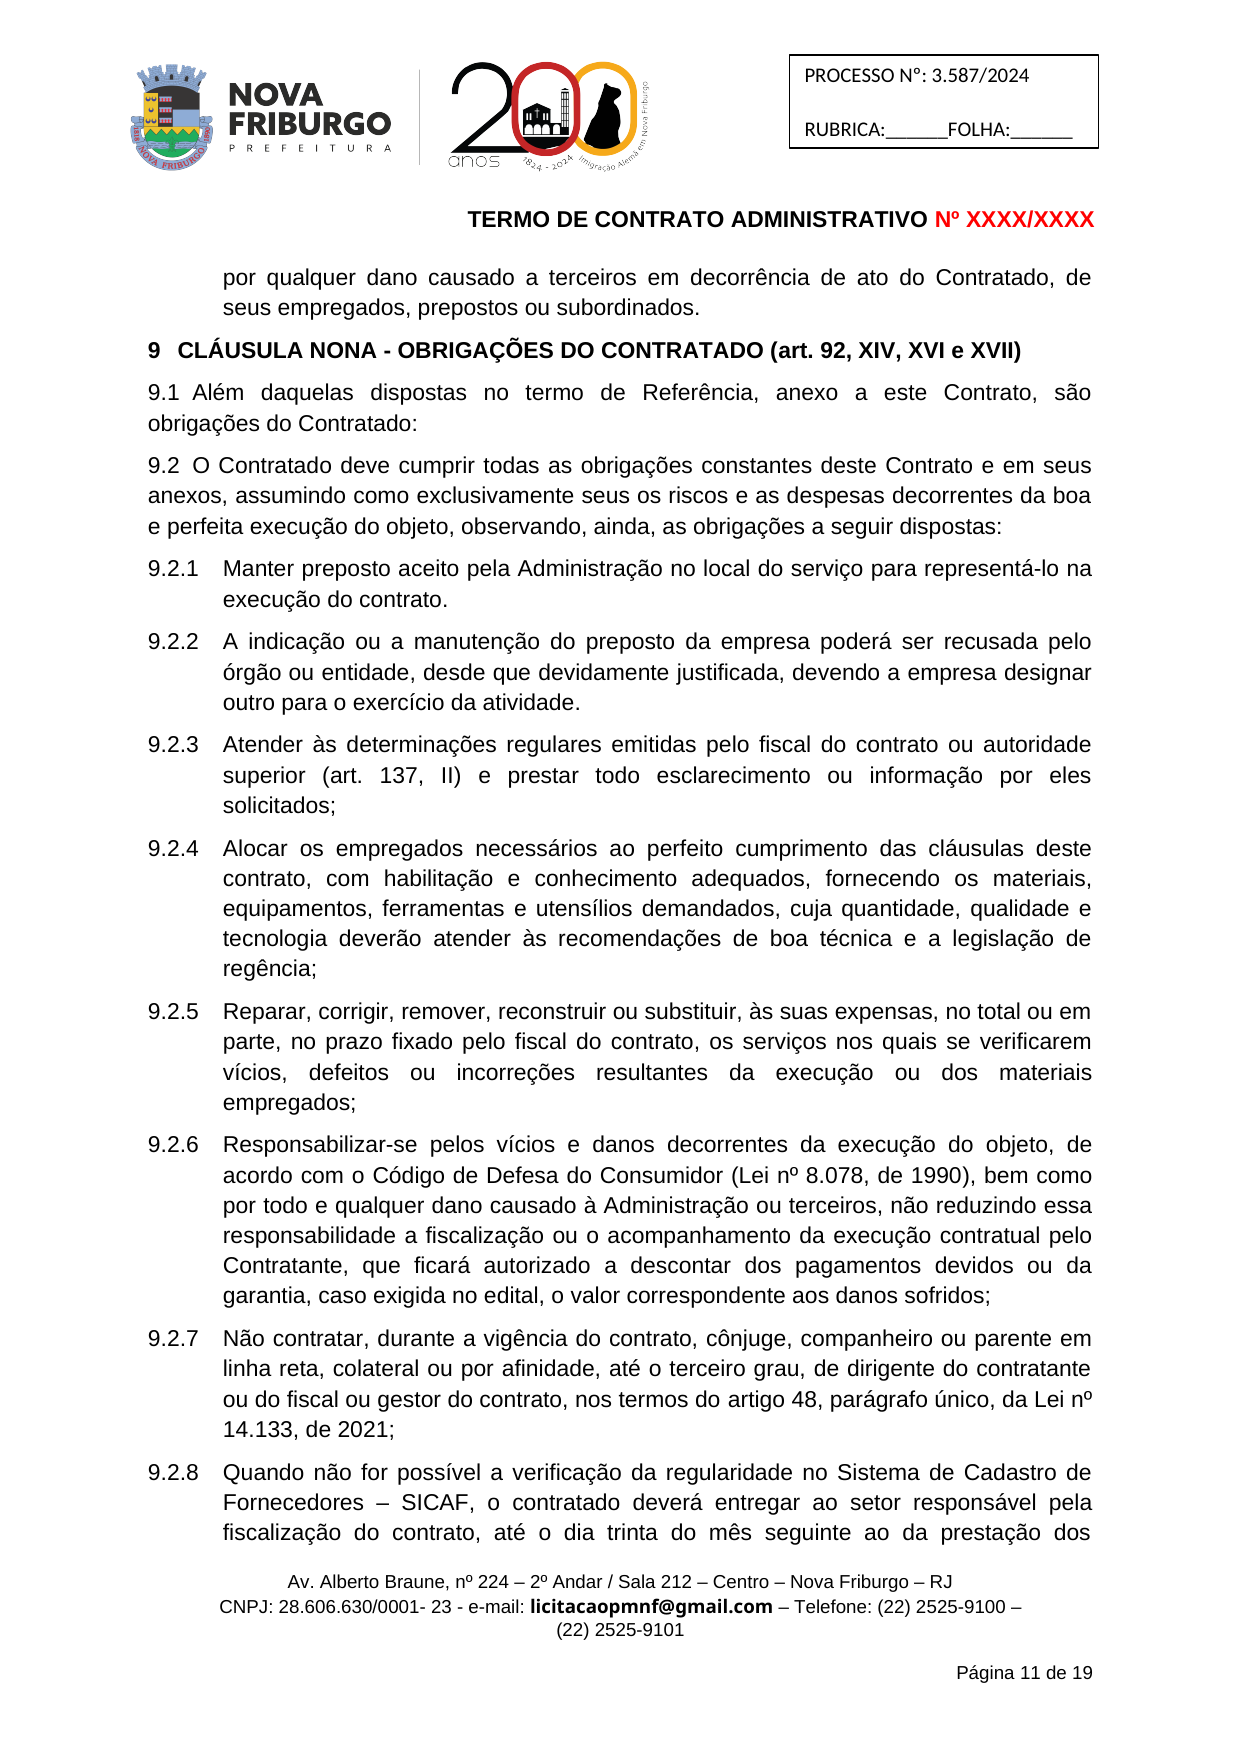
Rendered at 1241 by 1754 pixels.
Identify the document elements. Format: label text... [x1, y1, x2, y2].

list Não contratar, durante a vigência do contrato, cônjuge, companheiro ou parente em linha reta, colateral ou por afinidade, até o terceiro grau, de dirigente do contratante ou do fiscal ou gestor do contrato, nos termos do artigo 48, parágrafo único, da Lei nº 14.133, de 2021; [148, 1325, 1092, 1442]
list O Contratado deve cumprir todas as obrigações constantes deste Contrato e em seus anexos, assumindo como exclusivamente seus os riscos e as despesas decorrentes da boa e perfeita execução do objeto, observando, ainda, as obrigações a seguir dispostas: [148, 452, 1092, 539]
list A indicação ou a manutenção do preposto da empresa poderá ser recusada pelo órgão ou entidade, desde que devidamente justificada, devendo a empresa designar outro para o exercício da atividade. [148, 628, 1092, 715]
list Manter preposto aceito pela Administração no local do serviço para representá-lo na execução do contrato. [148, 555, 1092, 612]
list Reparar, corrigir, remover, reconstruir ou substituir, às suas expensas, no total ou em parte, no prazo fixado pelo fiscal do contrato, os serviços nos quais se verificarem vícios, defeitos ou incorreções resultantes da execução ou dos materiais empregados; [148, 998, 1092, 1115]
picture [103, 29, 681, 200]
list CLÁUSULA NONA - OBRIGAÇÕES DO CONTRATADO (art. 92, XIV, XVI e XVII) [148, 337, 1092, 363]
list Responsabilizar-se pelos vícios e danos decorrentes da execução do objeto, de acordo com o Código de Defesa do Consumidor (Lei nº 8.078, de 1990), bem como por todo e qualquer dano causado à Administração ou terceiros, não reduzindo essa responsabilidade a fiscalização ou o acompanhamento da execução contratual pelo Contratante, que ficará autorizado a descontar dos pagamentos devidos ou da garantia, caso exigida no edital, o valor correspondente aos danos sofridos; [148, 1131, 1092, 1309]
list Alocar os empregados necessários ao perfeito cumprimento das cláusulas deste contrato, com habilitação e conhecimento adequados, fornecendo os materiais, equipamentos, ferramentas e utensílios demandados, cuja quantidade, qualidade e tecnologia deverão atender às recomendações de boa técnica e a legislação de regência; [148, 834, 1092, 982]
list Além daquelas dispostas no termo de Referência, anexo a este Contrato, são obrigações do Contratado: [148, 379, 1092, 436]
list Atender às determinações regulares emitidas pelo fiscal do contrato ou autoridade superior (art. 137, II) e prestar todo esclarecimento ou informação por eles solicitados; [148, 731, 1092, 818]
